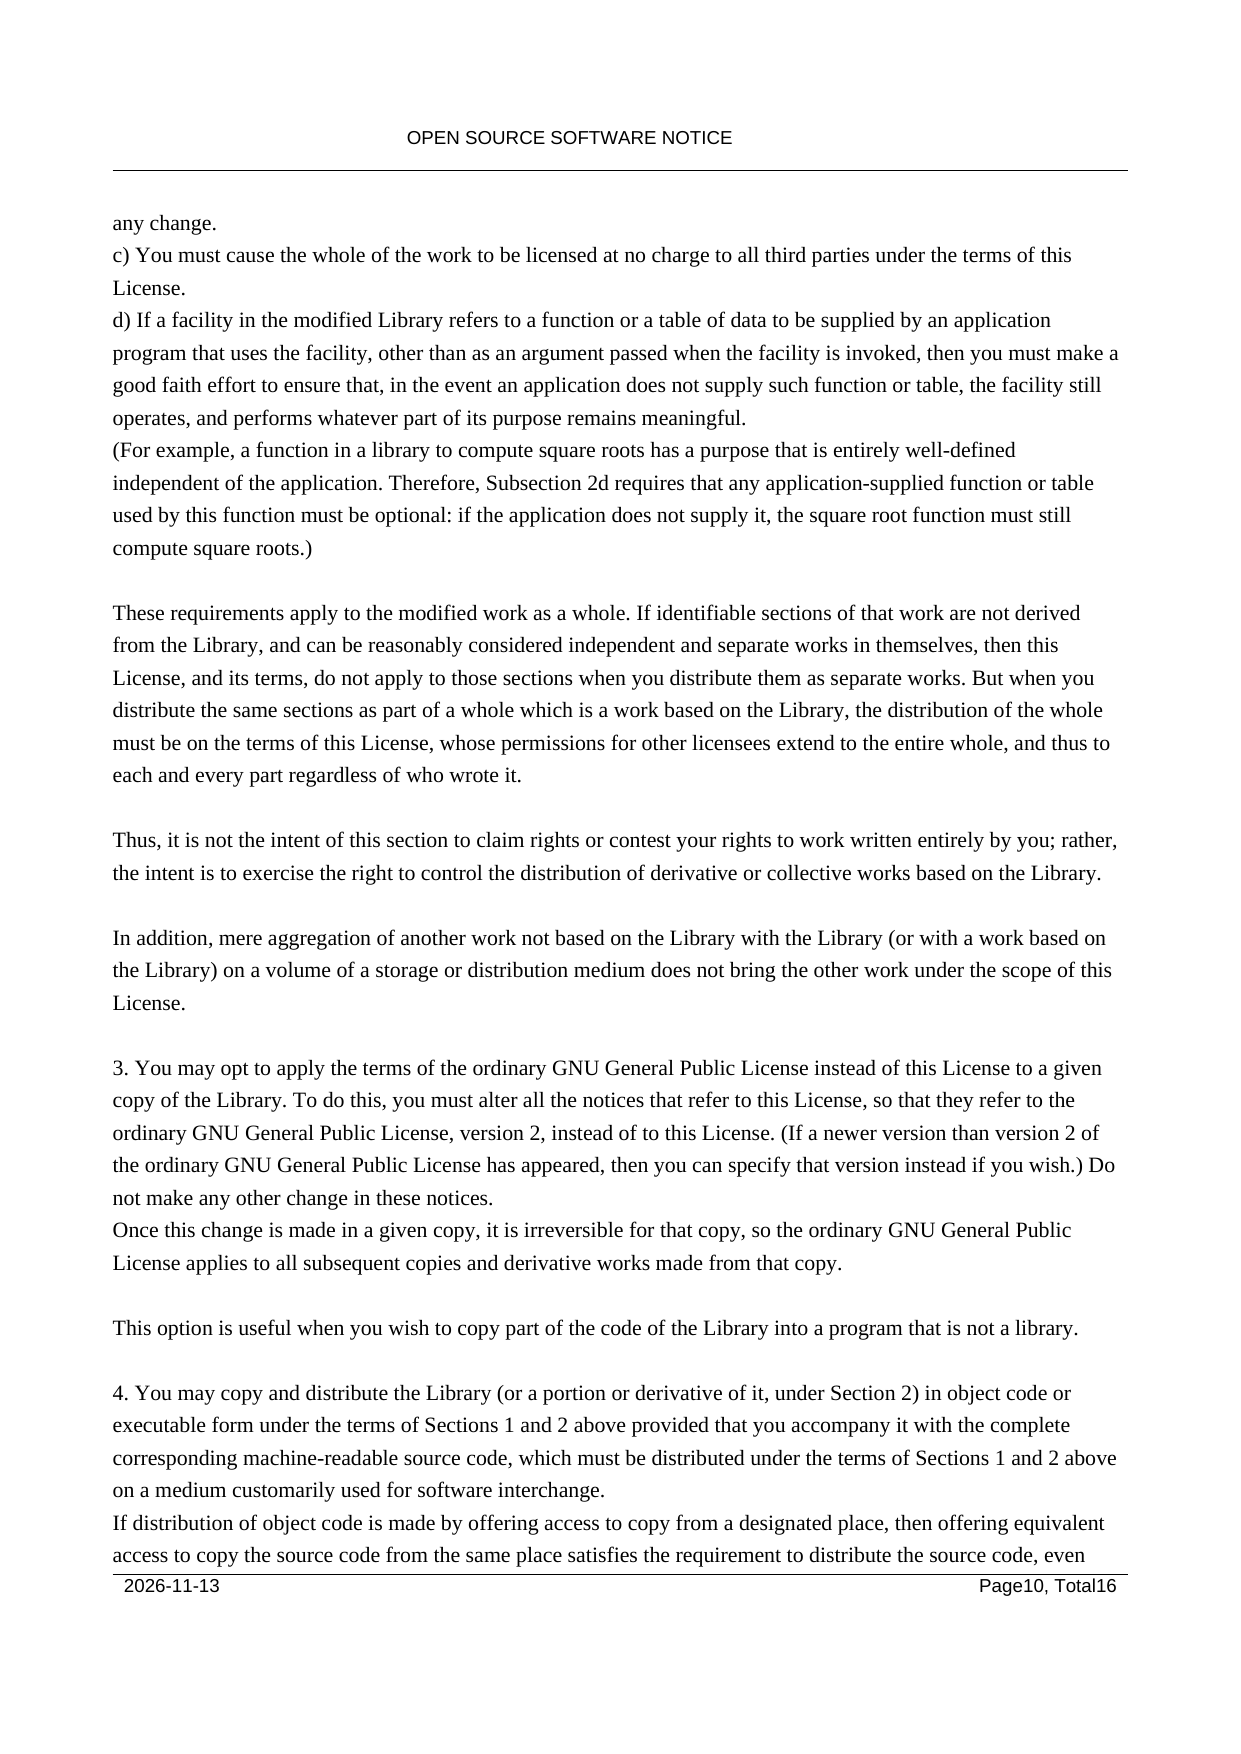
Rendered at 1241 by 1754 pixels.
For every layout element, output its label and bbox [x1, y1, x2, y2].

text [112, 206, 1128, 1571]
